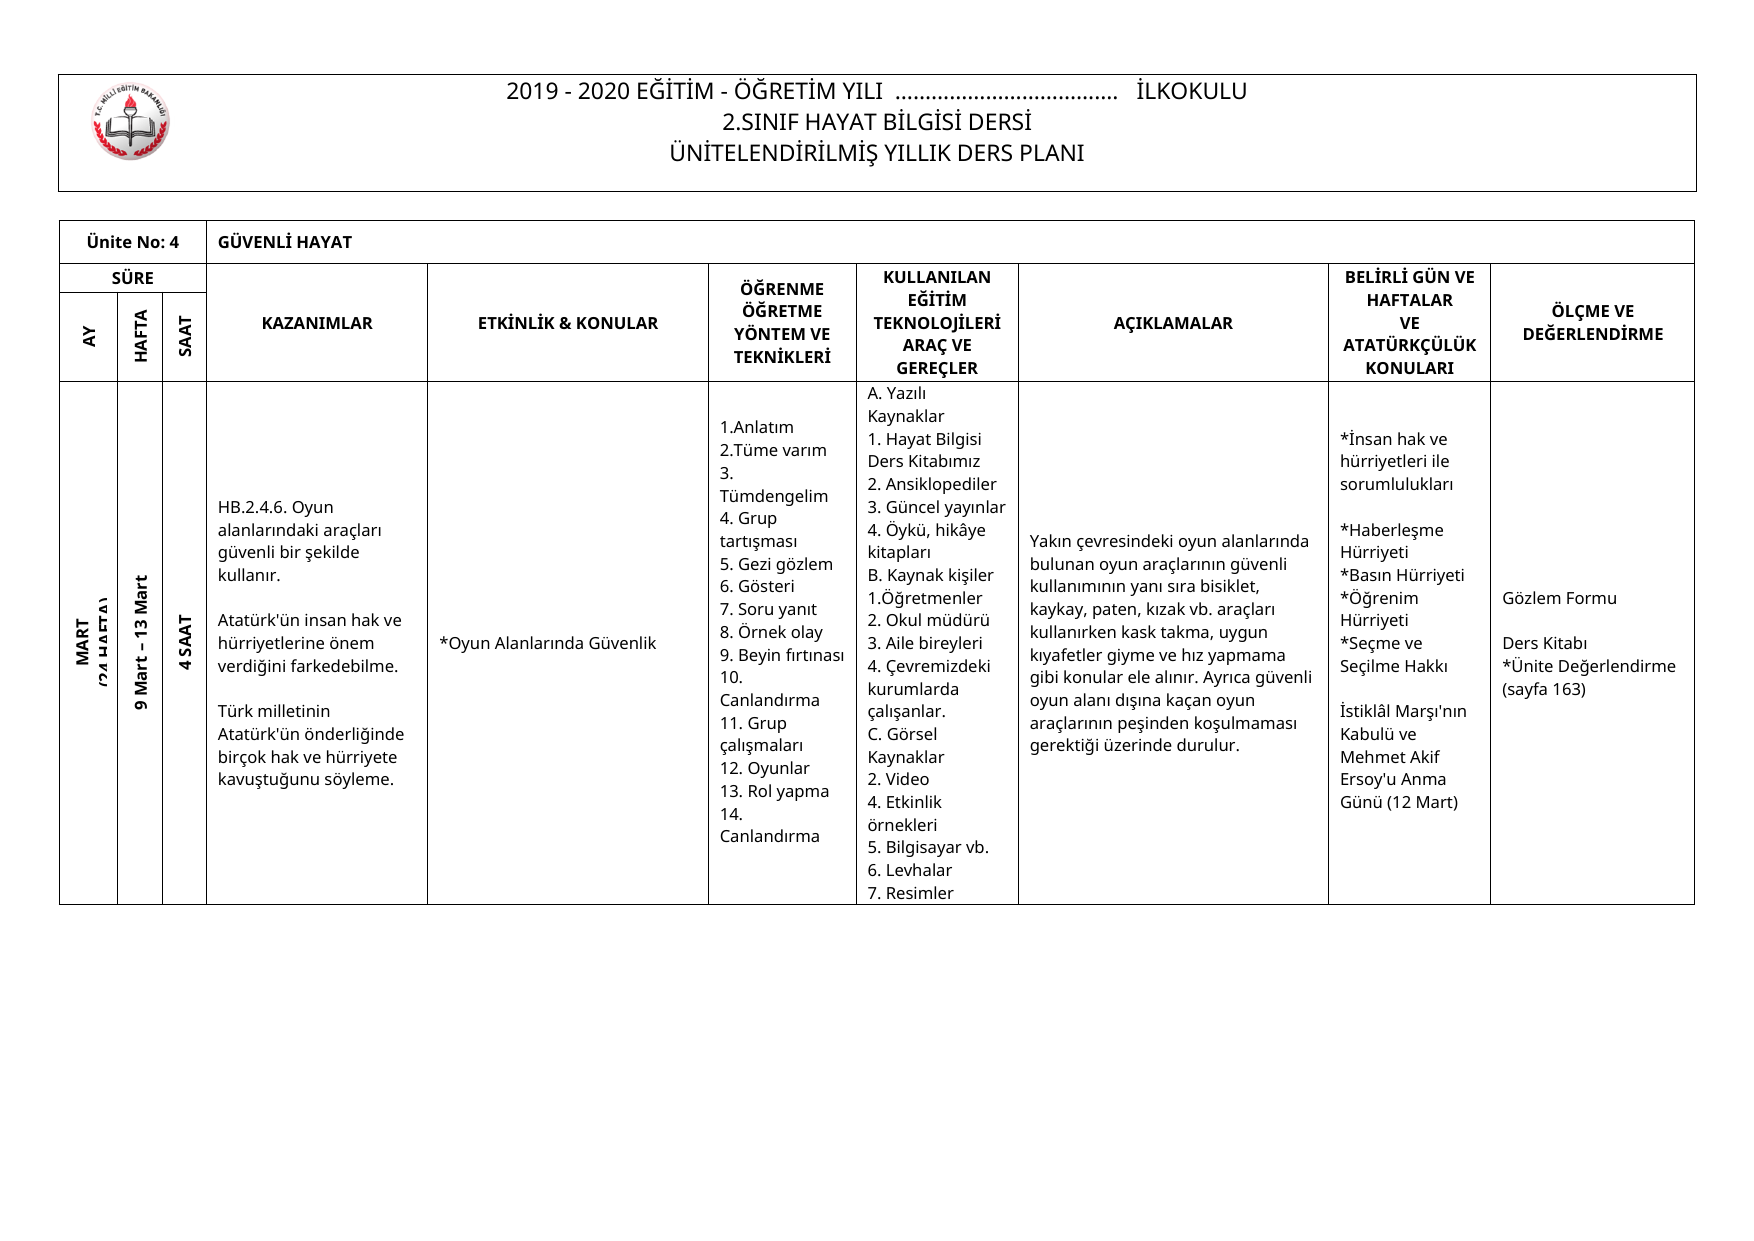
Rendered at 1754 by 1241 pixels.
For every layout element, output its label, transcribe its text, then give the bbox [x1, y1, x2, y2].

table_cell BELİRLİ GÜN VE HAFTALAR VE ATATÜRKÇÜLÜK KONULARI [1329, 264, 1490, 381]
table_cell Yakın çevresindeki oyun alanlarında bulunan oyun araçlarının güvenli kullanımının yanı sıra bisiklet, kaykay, paten, kızak vb. araçları kullanırken kask takma, uygun kıyafetler giyme ve hız yapmama gibi konular ele alınır. Ayrıca güvenli oyun alanı dışına kaçan oyun araçlarının peşinden koşulmaması gerektiği üzerinde durulur. [1019, 382, 1328, 904]
table_cell 1.Anlatım 2.Tüme varım 3. Tümdengelim 4. Grup tartışması 5. Gezi gözlem 6. Gösteri 7. Soru yanıt 8. Örnek olay 9. Beyin fırtınası 10. Canlandırma 11. Grup çalışmaları 12. Oyunlar 13. Rol yapma 14. Canlandırma [709, 382, 856, 904]
table_cell MART (24.HAFTA) [60, 382, 117, 904]
table_header Ünite No: 4 [60, 221, 206, 263]
table_cell AÇIKLAMALAR [1019, 264, 1328, 381]
table_cell ETKİNLİK & KONULAR [428, 264, 708, 381]
picture [85, 77, 175, 167]
table_cell ÖĞRENME ÖĞRETME YÖNTEM VE TEKNİKLERİ [709, 264, 856, 381]
table_cell SAAT [163, 293, 206, 381]
table_cell HB.2.4.6. Oyun alanlarındaki araçları güvenli bir şekilde kullanır. Atatürk'ün insan hak ve hürriyetlerine önem verdiğini farkedebilme. Türk milletinin Atatürk'ün önderliğinde birçok hak ve hürriyete kavuştuğunu söyleme. [207, 382, 427, 904]
table_header GÜVENLİ HAYAT [207, 221, 1694, 263]
table_cell AY [60, 293, 117, 381]
table_cell KULLANILAN EĞİTİM TEKNOLOJİLERİ ARAÇ VE GEREÇLER [857, 264, 1018, 381]
table_cell *Oyun Alanlarında Güvenlik [428, 382, 708, 904]
table_cell Gözlem Formu Ders Kitabı *Ünite Değerlendirme (sayfa 163) [1491, 382, 1694, 904]
table_cell 9 Mart – 13 Mart [118, 382, 162, 904]
table_cell HAFTA [118, 293, 162, 381]
table_cell *İnsan hak ve hürriyetleri ile sorumlulukları *Haberleşme Hürriyeti *Basın Hürriyeti *Öğrenim Hürriyeti *Seçme ve Seçilme Hakkı İstiklâl Marşı'nın Kabulü ve Mehmet Akif Ersoy'u Anma Günü (12 Mart) [1329, 382, 1490, 904]
table_cell SÜRE [60, 264, 206, 292]
table_cell KAZANIMLAR [207, 264, 427, 381]
table_cell 4 SAAT [163, 382, 206, 904]
table_cell A. Yazılı Kaynaklar 1. Hayat Bilgisi Ders Kitabımız 2. Ansiklopediler 3. Güncel yayınlar 4. Öykü, hikâye kitapları B. Kaynak kişiler 1.Öğretmenler 2. Okul müdürü 3. Aile bireyleri 4. Çevremizdeki kurumlarda çalışanlar. C. Görsel Kaynaklar 2. Video 4. Etkinlik örnekleri 5. Bilgisayar vb. 6. Levhalar 7. Resimler [857, 382, 1018, 904]
table_cell ÖLÇME VE DEĞERLENDİRME [1491, 264, 1694, 381]
